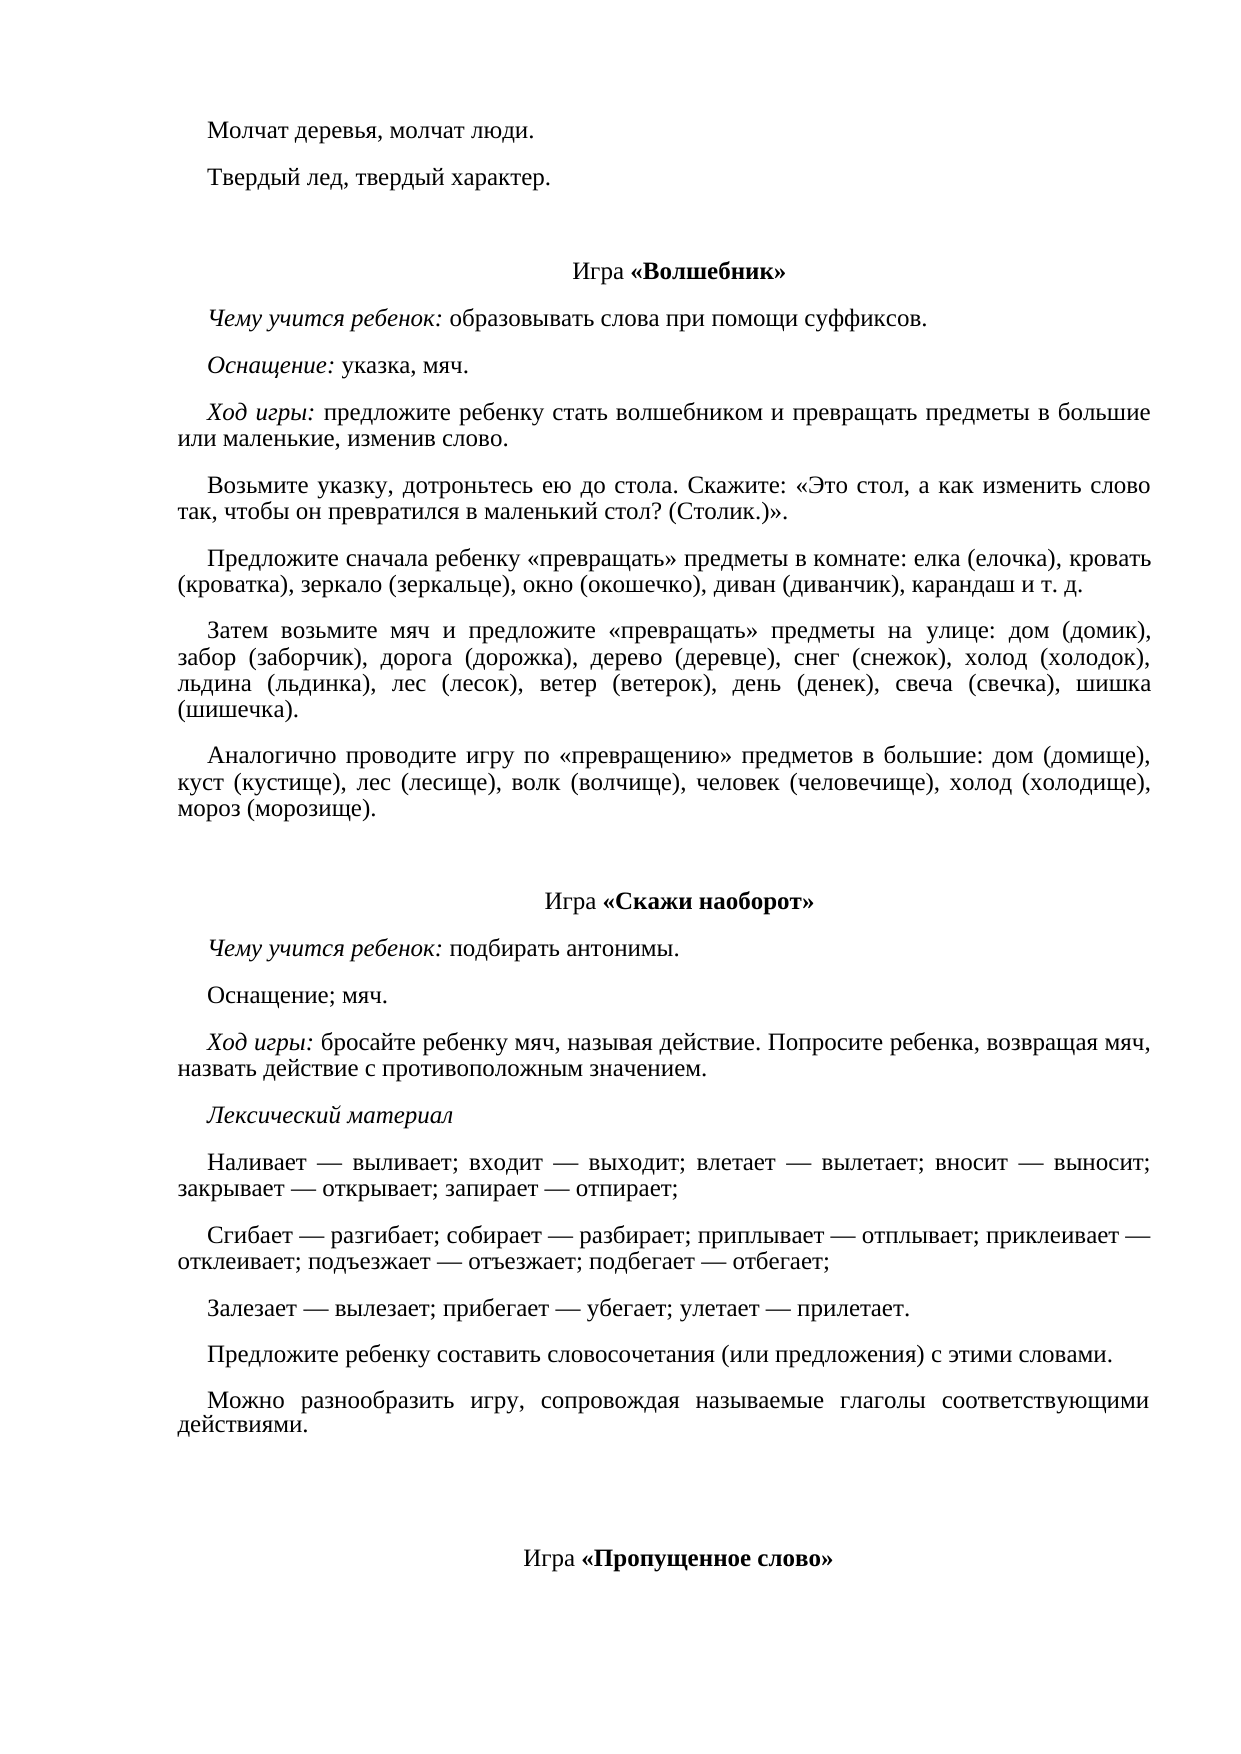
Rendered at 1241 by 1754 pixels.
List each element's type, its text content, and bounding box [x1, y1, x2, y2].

text Возьмите указку, дотроньтесь ею до стола. Скажите: «Это стол, а как изменить слово так, чтобы он превратился в маленький стол? (Столик.)». [177, 472, 1152, 524]
text Можно разнообразить игру, сопровождая называемые глаголы соответствующими действиями. [177, 1389, 1150, 1437]
text Сгибает — разгибает; собирает — разбирает; приплывает — отплывает; приклеивает — отклеивает; подъезжает — отъезжает; подбегает — отбегает; [177, 1222, 1152, 1274]
text Аналогично проводите игру по «превращению» предметов в большие: дом (домище), куст (кустище), лес (лесище), волк (волчище), человек (человечище), холод (холодище), мороз (морозище). [177, 743, 1152, 821]
text Чему учится ребенок: подбирать антонимы. [177, 936, 1152, 962]
text Молчат деревья, молчат люди. [177, 118, 1152, 144]
text Твердый лед, твердый характер. [177, 165, 1152, 191]
text Затем возьмите мяч и предложите «превращать» предметы на улице: дом (домик), забор (заборчик), дорога (дорожка), дерево (деревце), снег (снежок), холод (холодок), льдина (льдинка), лес (лесок), ветер (ветерок), день (денек), свеча (свечка), шишка (шишечка). [177, 618, 1152, 722]
text Лексический материал [177, 1102, 1152, 1128]
text Чему учится ребенок: образовывать слова при помощи суффиксов. [177, 306, 1152, 332]
text Оснащение: указка, мяч. [177, 352, 1152, 378]
text Предложите сначала ребенку «превращать» предметы в комнате: елка (елочка), кровать (кроватка), зеркало (зеркальце), окно (окошечко), диван (диванчик), карандаш и т. д. [177, 545, 1152, 597]
text Наливает — выливает; входит — выходит; влетает — вылетает; вносит — выносит; закрывает — открывает; запирает — отпирает; [177, 1149, 1152, 1201]
text Игра «Пропущенное слово» [177, 1547, 1150, 1571]
text Ход игры: бросайте ребенку мяч, называя действие. Попросите ребенка, возвращая мяч, назвать действие с противоположным значением. [177, 1029, 1152, 1082]
text Игра «Волшебник» [177, 259, 1152, 285]
text Ход игры: предложите ребенку стать волшебником и превращать предметы в большие или маленькие, изменив слово. [177, 399, 1152, 451]
text Игра «Скажи наоборот» [177, 889, 1152, 915]
text Залезает — вылезает; прибегает — убегает; улетает — прилетает. [177, 1295, 1152, 1321]
text Оснащение; мяч. [177, 983, 1152, 1009]
text Предложите ребенку составить словосочетания (или предложения) с этими словами. [177, 1342, 1152, 1368]
